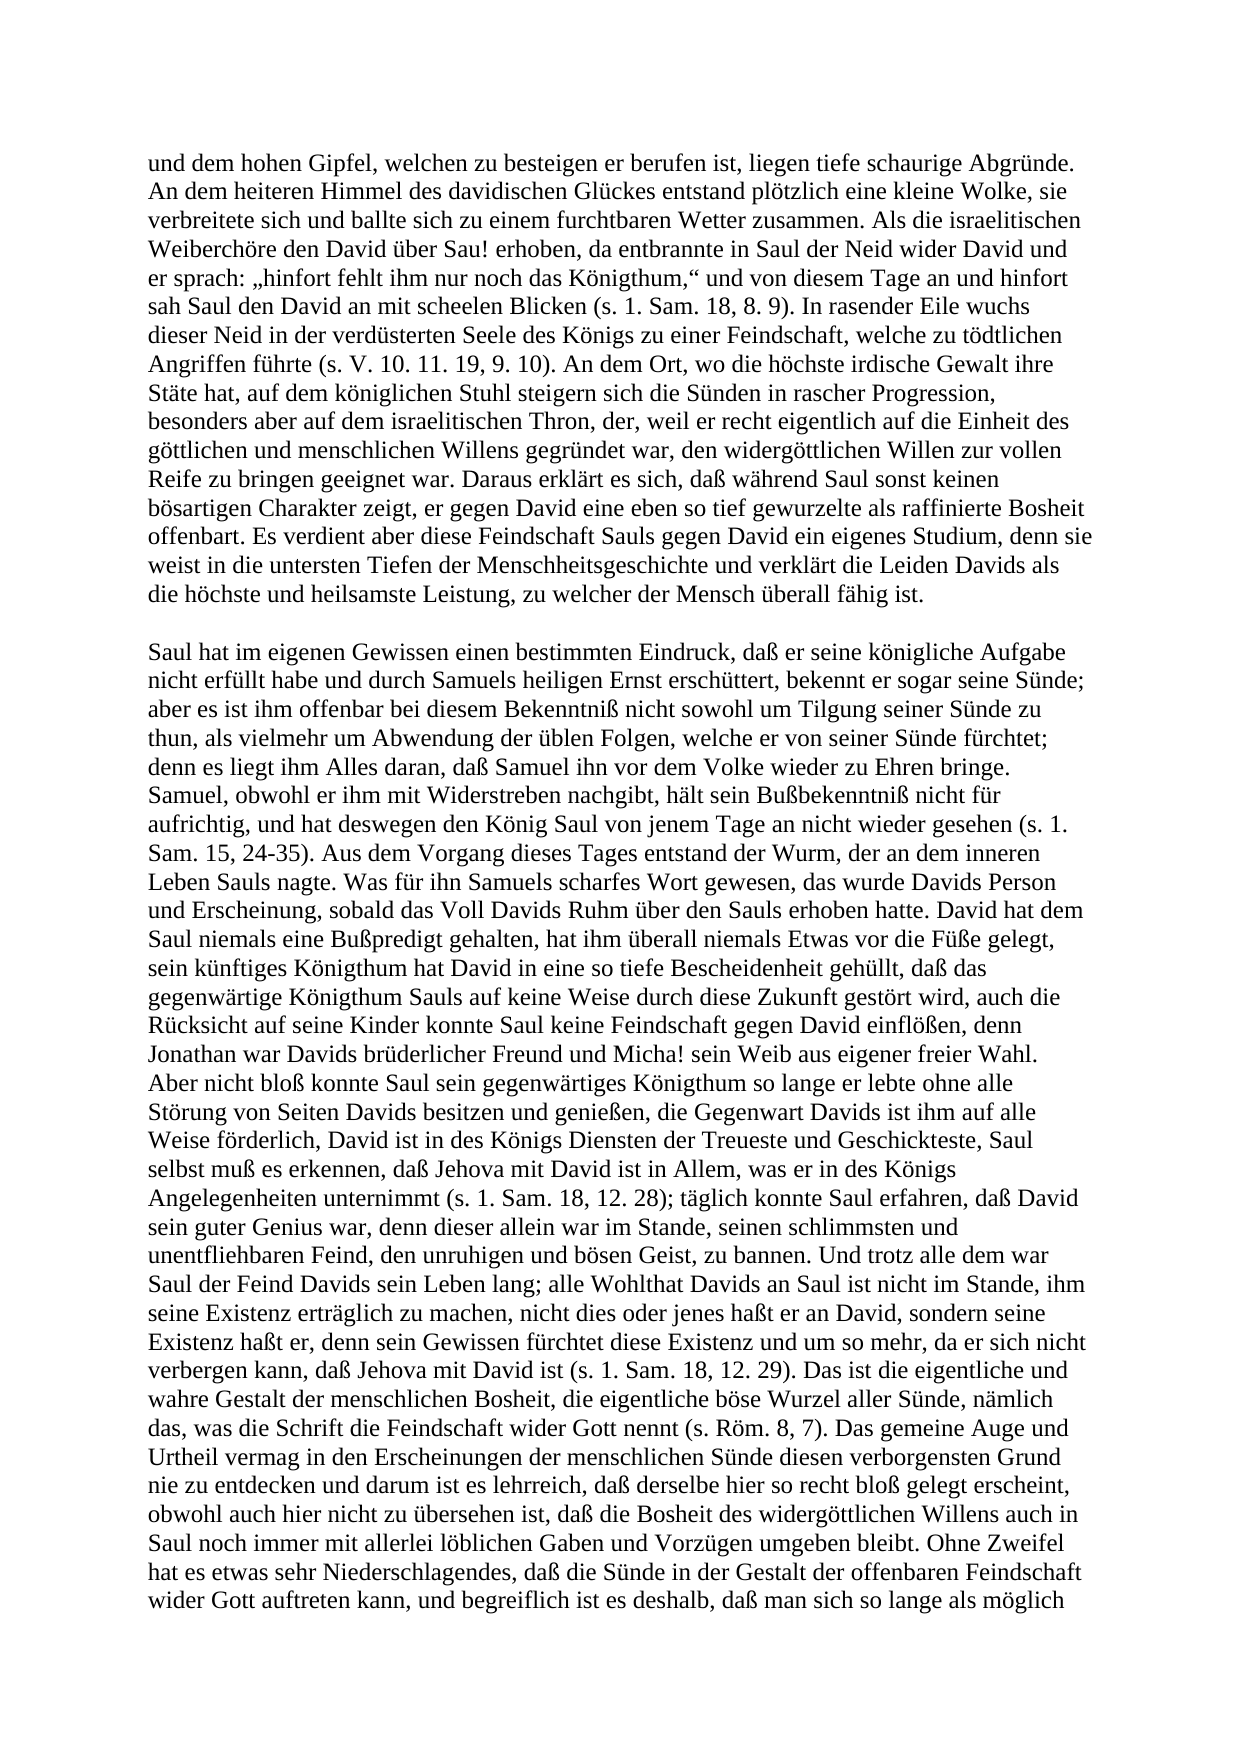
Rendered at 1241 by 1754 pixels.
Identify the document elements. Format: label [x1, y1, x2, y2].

text [148, 637, 1093, 1614]
text [148, 148, 1093, 608]
